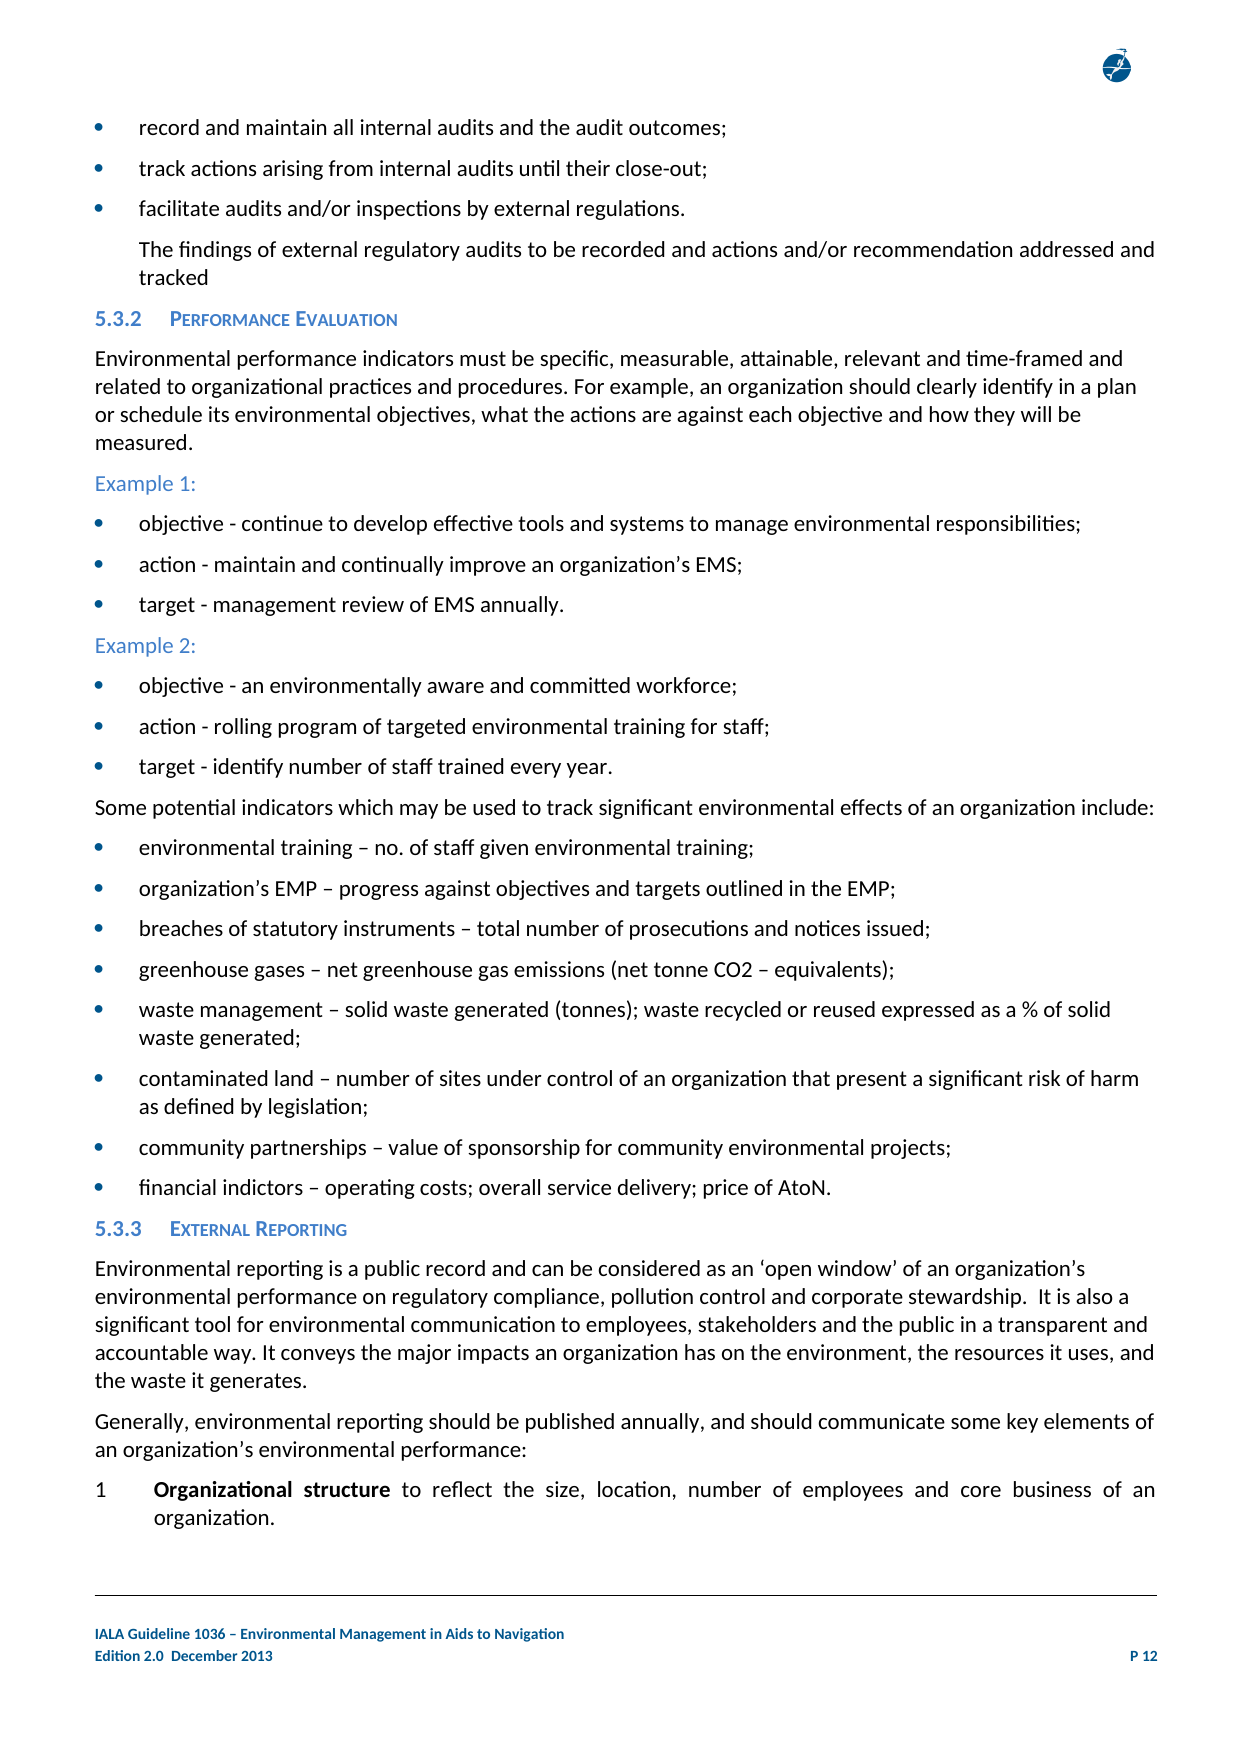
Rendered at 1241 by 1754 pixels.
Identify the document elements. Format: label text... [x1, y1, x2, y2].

subtitle Performance Evaluation [94, 304, 1157, 332]
subtitle External Reporting [94, 1214, 1157, 1242]
text Some potential indicators which may be used to track significant environmental effects of an organization include: [94, 793, 1157, 821]
text objective - an environmentally aware and committed workforce; [94, 671, 1157, 699]
text Environmental performance indicators must be specific, measurable, attainable, relevant and time-framed and related to organizational practices and procedures. For example, an organization should clearly identify in a plan or schedule its environmental objectives, what the actions are against each objective and how they will be measured. [94, 344, 1157, 456]
text target - identify number of staff trained every year. [94, 752, 1157, 780]
text action - rolling program of targeted environmental training for staff; [94, 712, 1157, 740]
text Generally, environmental reporting should be published annually, and should communicate some key elements of an organization’s environmental performance: [94, 1407, 1157, 1463]
text record and maintain all internal audits and the audit outcomes; [94, 113, 1157, 142]
text target - management review of EMS annually. [94, 590, 1157, 618]
text track actions arising from internal audits until their close-out; [94, 154, 1157, 182]
text Environmental reporting is a public record and can be considered as an ‘open window’ of an organization’s environmental performance on regulatory compliance, pollution control and corporate stewardship. It is also a significant tool for environmental communication to employees, stakeholders and the public in a transparent and accountable way. It conveys the major impacts an organization has on the environment, the resources it uses, and the waste it generates. [94, 1254, 1157, 1394]
text breaches of statutory instruments – total number of prosecutions and notices issued; [94, 914, 1157, 942]
text greenhouse gases – net greenhouse gas emissions (net tonne CO2 – equivalents); [94, 955, 1157, 983]
text objective - continue to develop effective tools and systems to manage environmental responsibilities; [94, 509, 1157, 537]
list Organizational structure to reflect the size, location, number of employees and core business of an organization. [94, 1475, 1157, 1531]
text waste management – solid waste generated (tonnes); waste recycled or reused expressed as a % of solid waste generated; [94, 996, 1157, 1052]
text Example 1: [94, 469, 1157, 497]
text action - maintain and continually improve an organization’s EMS; [94, 550, 1157, 578]
text contaminated land – number of sites under control of an organization that present a significant risk of harm as defined by legislation; [94, 1064, 1157, 1120]
text Example 2: [94, 631, 1157, 659]
text financial indictors – operating costs; overall service delivery; price of AtoN. [94, 1173, 1157, 1201]
picture [1071, 0, 1190, 117]
text community partnerships – value of sponsorship for community environmental projects; [94, 1133, 1157, 1161]
text The findings of external regulatory audits to be recorded and actions and/or recommendation addressed and tracked [139, 235, 1157, 291]
text organization’s EMP – progress against objectives and targets outlined in the EMP; [94, 874, 1157, 902]
text environmental training – no. of staff given environmental training; [94, 833, 1157, 861]
text facilitate audits and/or inspections by external regulations. [94, 194, 1157, 223]
